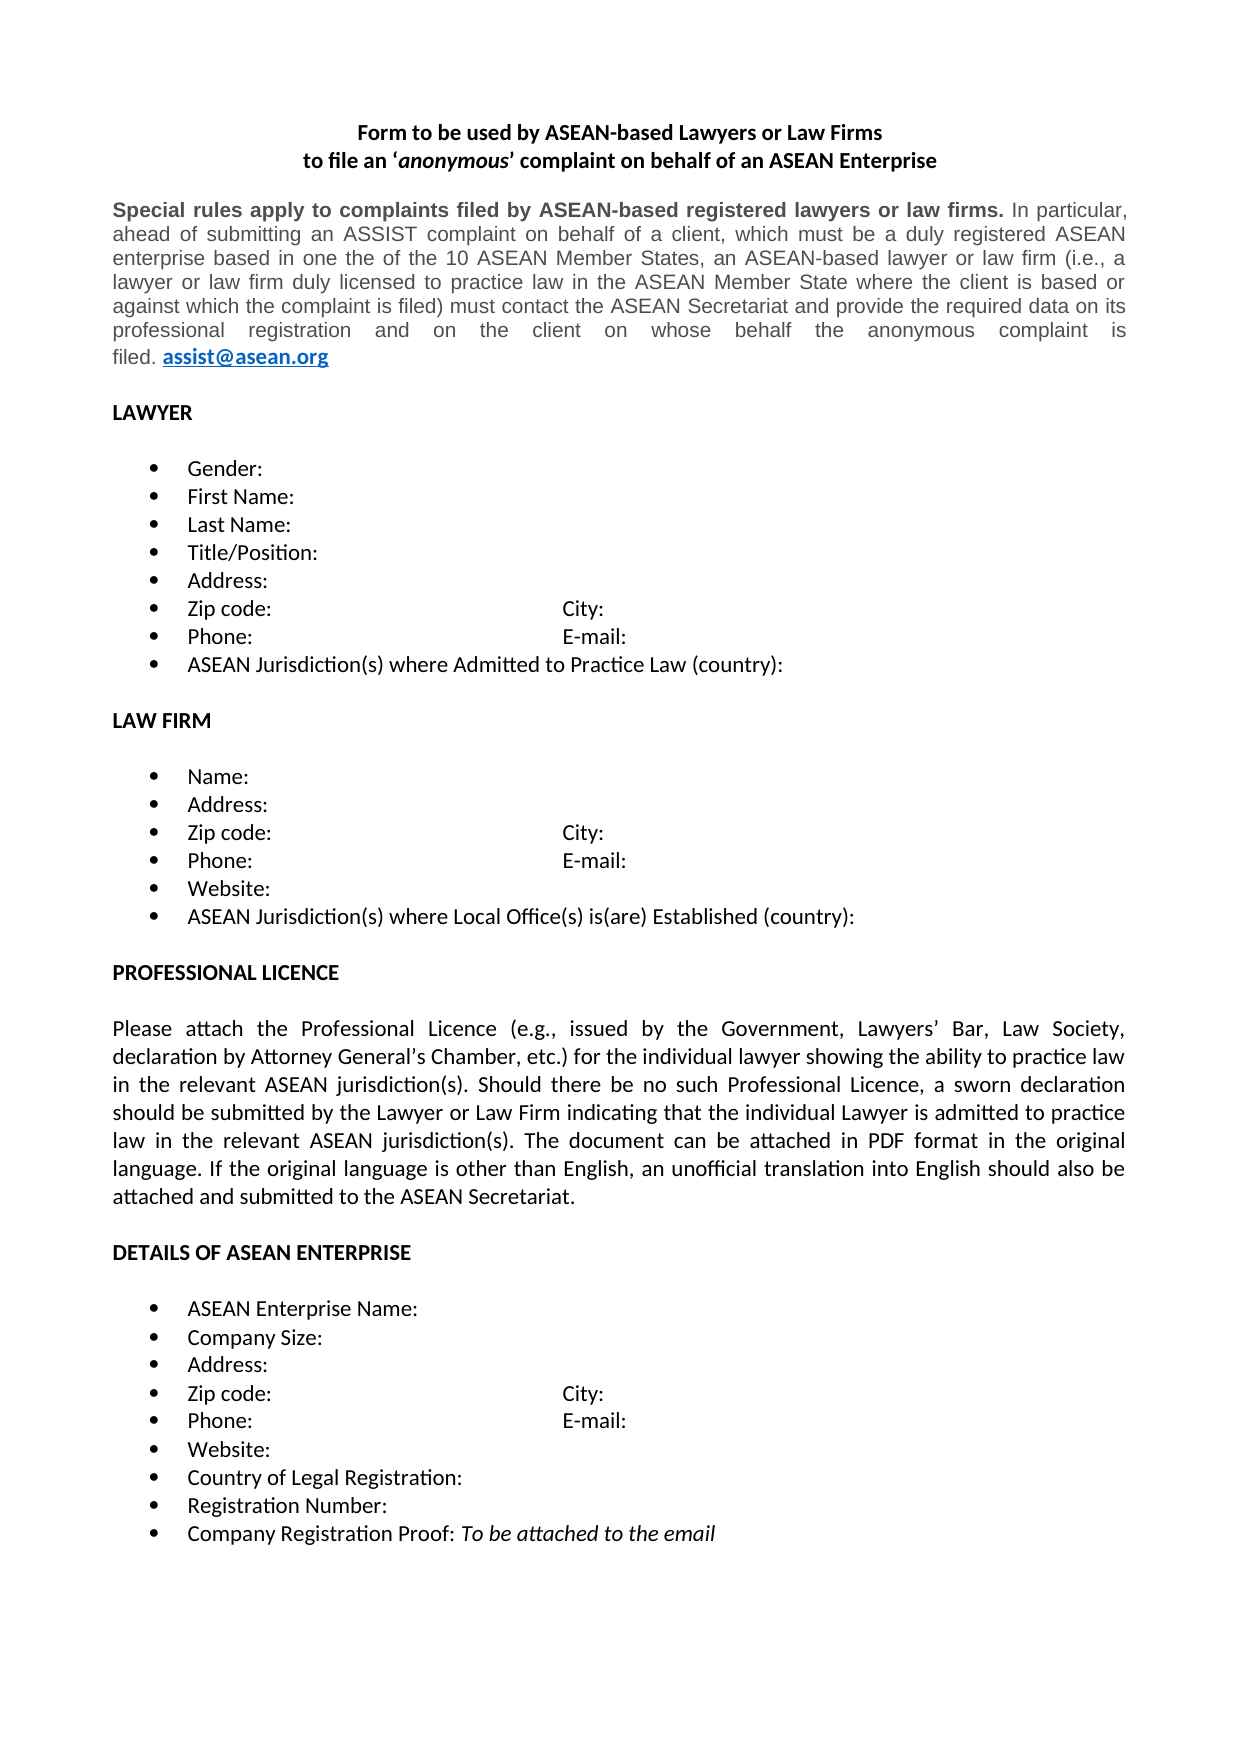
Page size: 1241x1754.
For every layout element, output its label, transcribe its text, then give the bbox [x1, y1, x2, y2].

list Registration Number: [150, 1491, 1128, 1519]
list Phone: E-mail: [150, 846, 1128, 874]
text PROFESSIONAL LICENCE [112, 958, 1128, 986]
list Address: [150, 1351, 1128, 1379]
list ASEAN Jurisdiction(s) where Local Office(s) is(are) Established (country): [150, 902, 1128, 930]
text Special rules apply to complaints filed by ASEAN-based registered lawyers or law firms. In particular, ahead of submitting an ASSIST complaint on behalf of a client, which must be a duly registered ASEAN enterprise based in one the of the 10 ASEAN Member States, an ASEAN-based lawyer or law firm (i.e., a lawyer or law firm duly licensed to practice law in the ASEAN Member State where the client is based or against which the complaint is filed) must contact the ASEAN Secretariat and provide the required data on its professional registration and on the client on whose behalf the anonymous complaint is filed. assist@asean.org [112, 198, 1128, 370]
list Address: [150, 566, 1128, 594]
list Company Registration Proof: To be attached to the email [150, 1519, 1128, 1547]
list Zip code: City: [150, 594, 1128, 622]
text LAWYER [112, 398, 1128, 426]
list Country of Legal Registration: [150, 1463, 1128, 1491]
list Website: [150, 1435, 1128, 1463]
list ASEAN Jurisdiction(s) where Admitted to Practice Law (country): [150, 650, 1128, 678]
list Gender: [150, 454, 1128, 482]
list Phone: E-mail: [150, 1407, 1128, 1435]
list Zip code: City: [150, 1379, 1128, 1407]
list Last Name: [150, 510, 1128, 538]
list Website: [150, 874, 1128, 902]
list Name: [150, 762, 1128, 790]
text DETAILS OF ASEAN ENTERPRISE [112, 1238, 1128, 1267]
text LAW FIRM [112, 706, 1128, 734]
list ASEAN Enterprise Name: [150, 1294, 1128, 1323]
list Zip code: City: [150, 818, 1128, 846]
text to file an ‘anonymous’ complaint on behalf of an ASEAN Enterprise [112, 146, 1128, 174]
list Address: [150, 790, 1128, 818]
list Title/Position: [150, 538, 1128, 566]
list First Name: [150, 482, 1128, 510]
text Please attach the Professional Licence (e.g., issued by the Government, Lawyers’ Bar, Law Society, declaration by Attorney General’s Chamber, etc.) for the individual lawyer showing the ability to practice law in the relevant ASEAN jurisdiction(s). Should there be no such Professional Licence, a sworn declaration should be submitted by the Lawyer or Law Firm indicating that the individual Lawyer is admitted to practice law in the relevant ASEAN jurisdiction(s). The document can be attached in PDF format in the original language. If the original language is other than English, an unofficial translation into English should also be attached and submitted to the ASEAN Secretariat. [112, 1014, 1128, 1211]
list Phone: E-mail: [150, 622, 1128, 650]
text Form to be used by ASEAN-based Lawyers or Law Firms [112, 118, 1128, 146]
list Company Size: [150, 1323, 1128, 1351]
